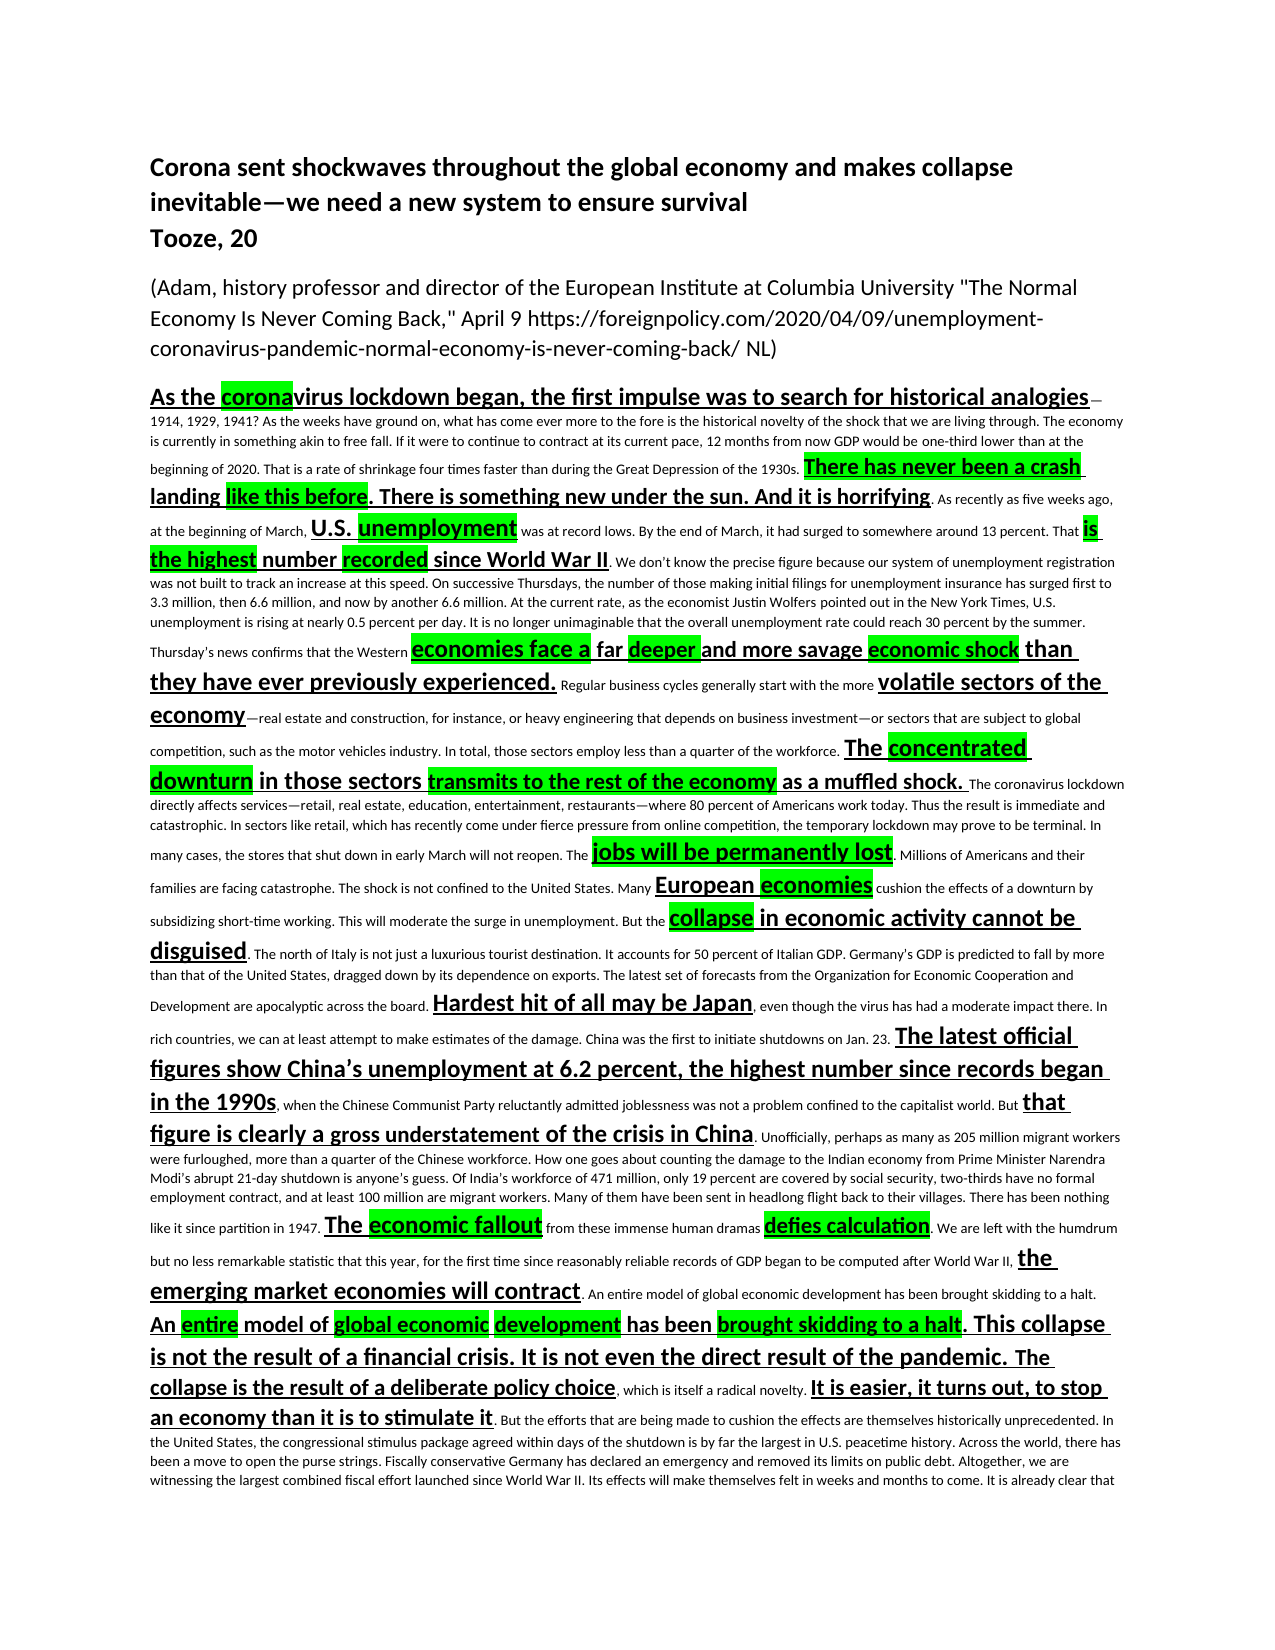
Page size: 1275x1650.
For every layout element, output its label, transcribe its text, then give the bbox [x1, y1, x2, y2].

subtitle Corona sent shockwaves throughout the global economy and makes collapse inevitable—we need a new system to ensure survival [150, 150, 1125, 219]
text Tooze, 20 [150, 221, 1125, 254]
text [150, 381, 1125, 1489]
text (Adam, history professor and director of the European Institute at Columbia University "The Normal Economy Is Never Coming Back," April 9 https://foreignpolicy.com/2020/04/09/unemployment-coronavirus-pandemic-normal-economy-is-never-coming-back/ NL) [150, 273, 1125, 362]
